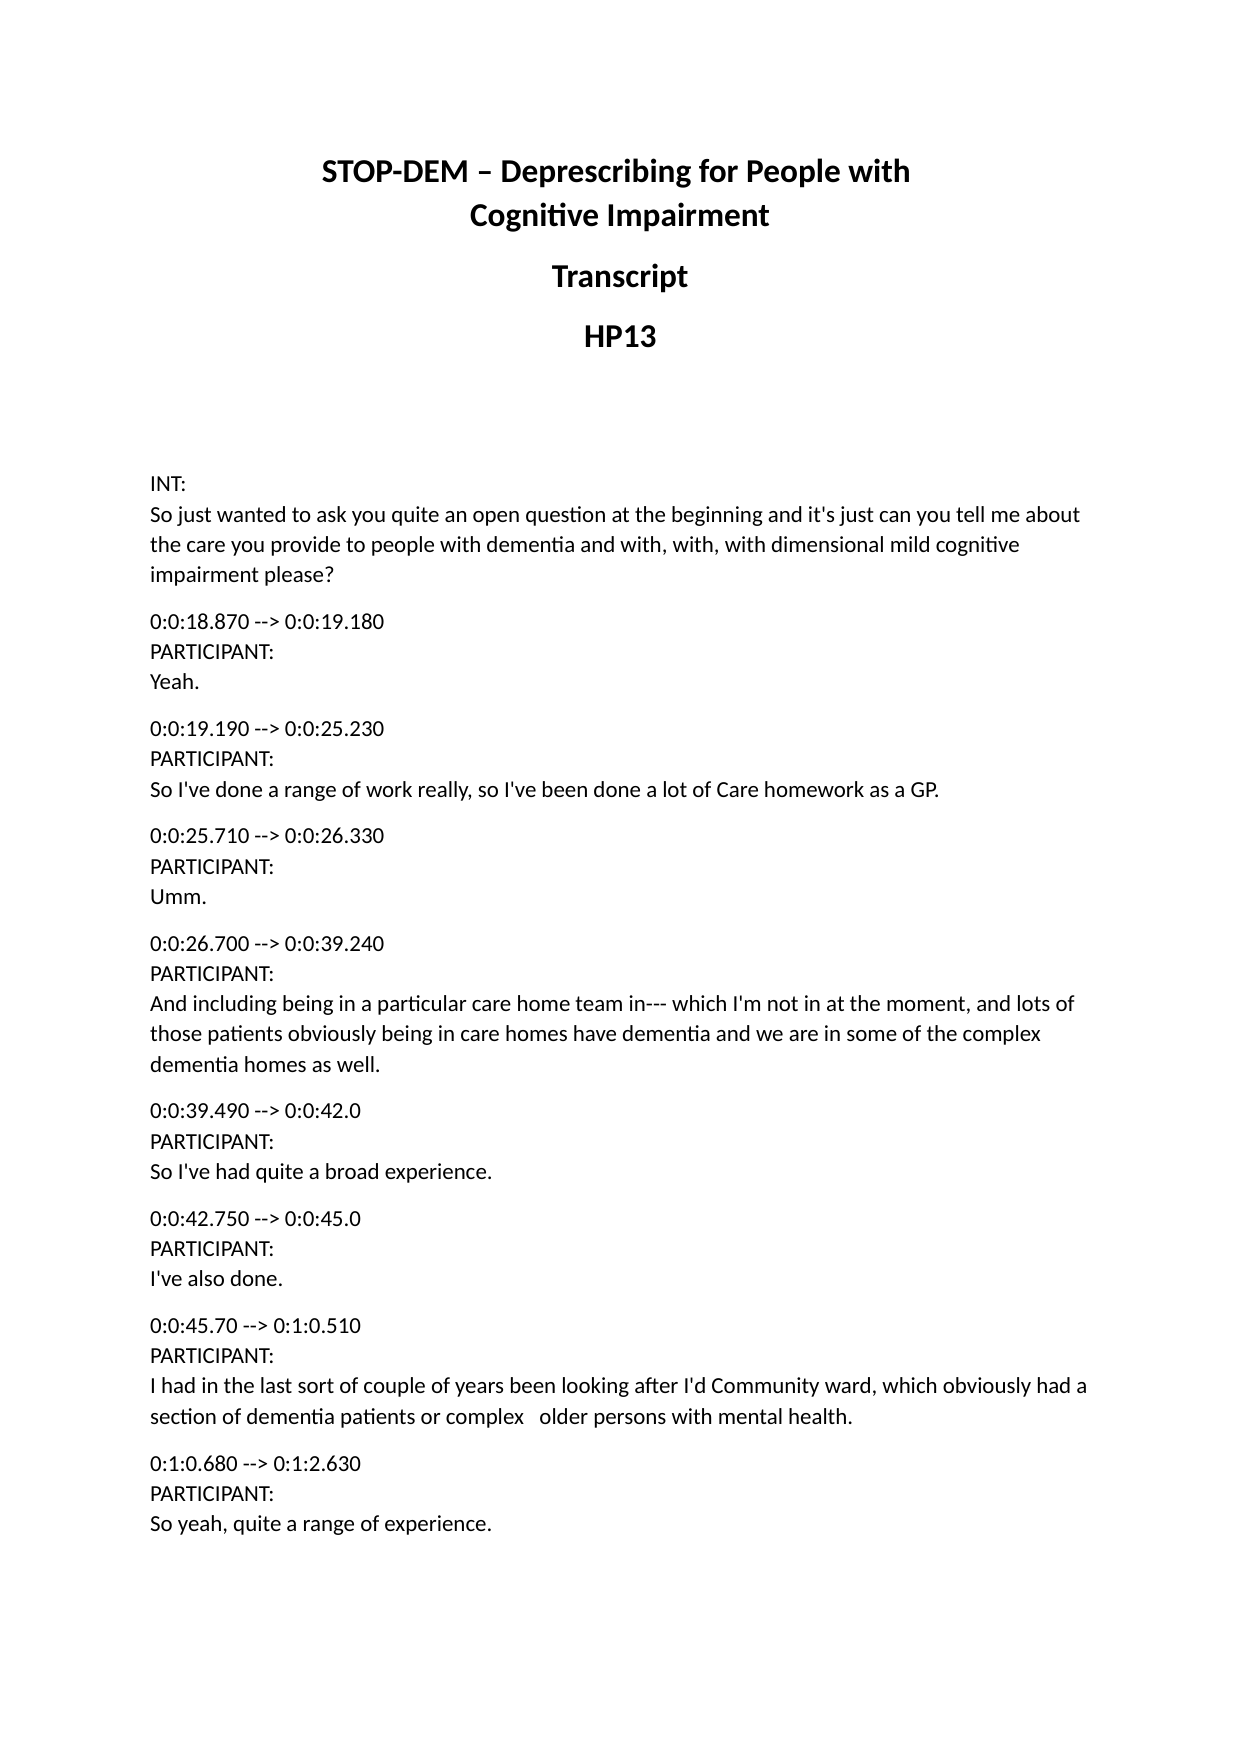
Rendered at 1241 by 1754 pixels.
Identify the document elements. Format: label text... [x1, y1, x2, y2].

text 0:0:26.700 --> 0:0:39.240 PARTICIPANT: And including being in a particular care home team in--- which I'm not in at the moment, and lots of those patients obviously being in care homes have dementia and we are in some of the complex dementia homes as well. [150, 929, 1090, 1078]
text HP13 [150, 315, 1090, 356]
text 0:0:25.710 --> 0:0:26.330 PARTICIPANT: Umm. [150, 822, 1090, 910]
text 0:0:18.870 --> 0:0:19.180 PARTICIPANT: Yeah. [150, 607, 1090, 696]
text 0:0:42.750 --> 0:0:45.0 PARTICIPANT: I've also done. [150, 1204, 1090, 1292]
text STOP-DEM – Deprescribing for People with Cognitive Impairment [150, 150, 1090, 235]
text INT: So just wanted to ask you quite an open question at the beginning and it's just can you tell me about the care you provide to people with dementia and with, with, with dimensional mild cognitive impairment please? [150, 469, 1090, 588]
text 0:1:0.680 --> 0:1:2.630 PARTICIPANT: So yeah, quite a range of experience. [150, 1449, 1090, 1537]
text Transcript [150, 254, 1090, 295]
text 0:0:45.70 --> 0:1:0.510 PARTICIPANT: I had in the last sort of couple of years been looking after I'd Community ward, which obviously had a section of dementia patients or complex older persons with mental health. [150, 1311, 1090, 1430]
text 0:0:19.190 --> 0:0:25.230 PARTICIPANT: So I've done a range of work really, so I've been done a lot of Care homework as a GP. [150, 714, 1090, 803]
text 0:0:39.490 --> 0:0:42.0 PARTICIPANT: So I've had quite a broad experience. [150, 1097, 1090, 1185]
